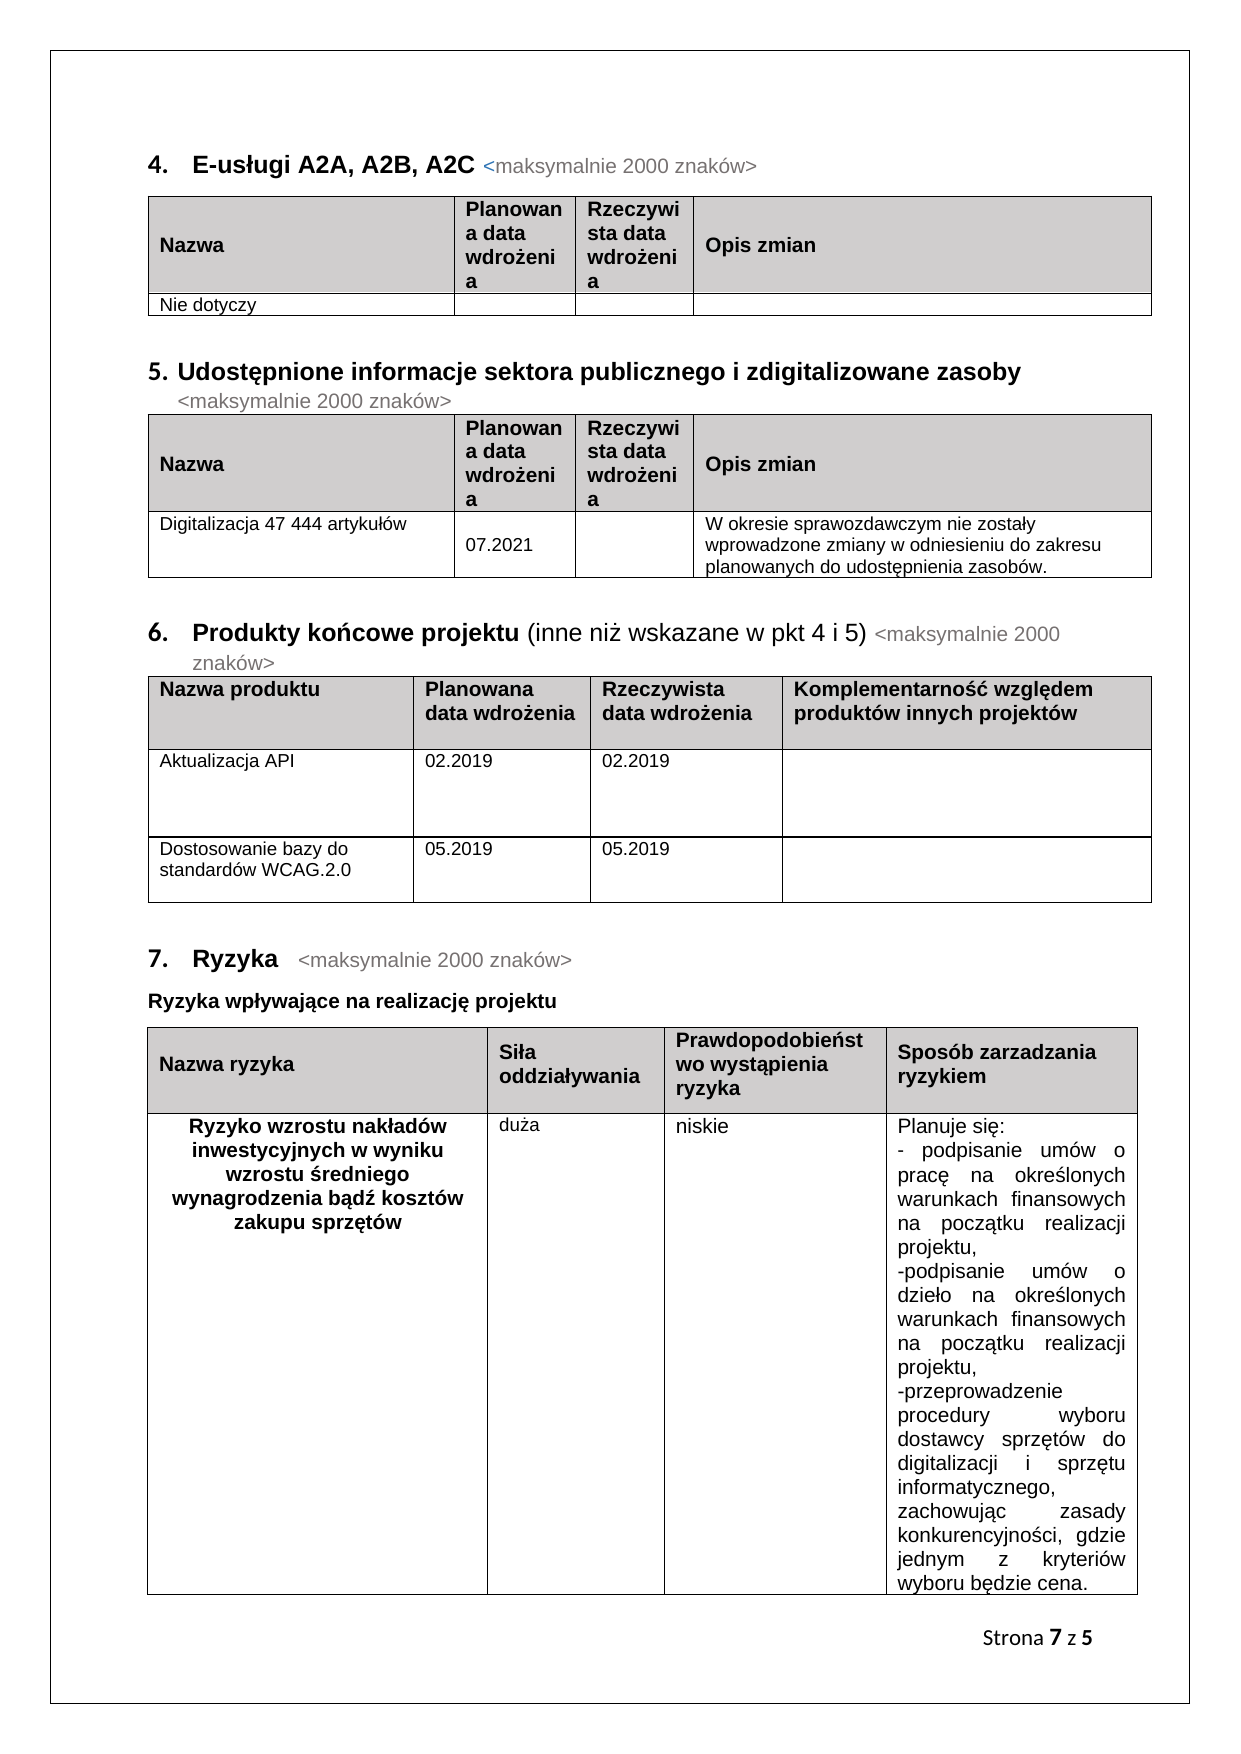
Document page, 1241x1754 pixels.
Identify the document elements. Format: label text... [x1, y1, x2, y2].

table_cell Dostosowanie bazy do standardów WCAG.2.0 [149, 838, 413, 902]
table_cell niskie [665, 1114, 886, 1594]
table_header Planowana data wdrożenia [455, 197, 575, 292]
table_cell 05.2019 [591, 838, 782, 902]
table_header Opis zmian [694, 197, 1151, 292]
table_cell [576, 512, 693, 577]
table_header Planowana data wdrożenia [455, 415, 575, 511]
table_cell Digitalizacja 47 444 artykułów [149, 512, 454, 577]
table_cell 02.2019 [414, 750, 590, 836]
table_cell [576, 294, 693, 315]
subtitle Udostępnione informacje sektora publicznego i zdigitalizowane zasoby <maksymalnie 2000 znaków> [148, 354, 1093, 412]
table_cell 07.2021 [455, 512, 575, 577]
table_header Komplementarność względem produktów innych projektów [783, 677, 1151, 749]
table_cell 02.2019 [591, 750, 782, 836]
table_header Nazwa [149, 197, 454, 292]
table_cell [455, 294, 575, 315]
table_cell duża [488, 1114, 664, 1594]
table_header Prawdopodobieństwo wystąpienia ryzyka [665, 1028, 886, 1113]
table_cell [783, 750, 1151, 836]
table_cell 05.2019 [414, 838, 590, 902]
list Ryzyka <maksymalnie 2000 znaków> [148, 941, 1093, 974]
table_header Rzeczywista data wdrożenia [576, 415, 693, 511]
table_header Nazwa ryzyka [148, 1028, 487, 1113]
table_header Nazwa [149, 415, 454, 511]
table_header Sposób zarzadzania ryzykiem [887, 1028, 1137, 1113]
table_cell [887, 1114, 1137, 1594]
table_header Siła oddziaływania [488, 1028, 664, 1113]
text Ryzyka wpływające na realizację projektu [148, 989, 1093, 1013]
table_cell Aktualizacja API [149, 750, 413, 836]
subtitle Produkty końcowe projektu (inne niż wskazane w pkt 4 i 5) <maksymalnie 2000 znaków> [148, 616, 1093, 674]
subtitle E-usługi A2A, A2B, A2C <maksymalnie 2000 znaków> [148, 147, 1093, 181]
table_header Rzeczywista data wdrożenia [576, 197, 693, 292]
table_cell [694, 294, 1151, 315]
table_header Planowana data wdrożenia [414, 677, 590, 749]
table_cell [783, 838, 1151, 902]
table_cell W okresie sprawozdawczym nie zostały wprowadzone zmiany w odniesieniu do zakresu planowanych do udostępnienia zasobów. [694, 512, 1151, 577]
table_cell Nie dotyczy [149, 294, 454, 315]
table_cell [148, 1114, 487, 1594]
table_header Opis zmian [694, 415, 1151, 511]
table_header Rzeczywista data wdrożenia [591, 677, 782, 749]
table_header Nazwa produktu [149, 677, 413, 749]
